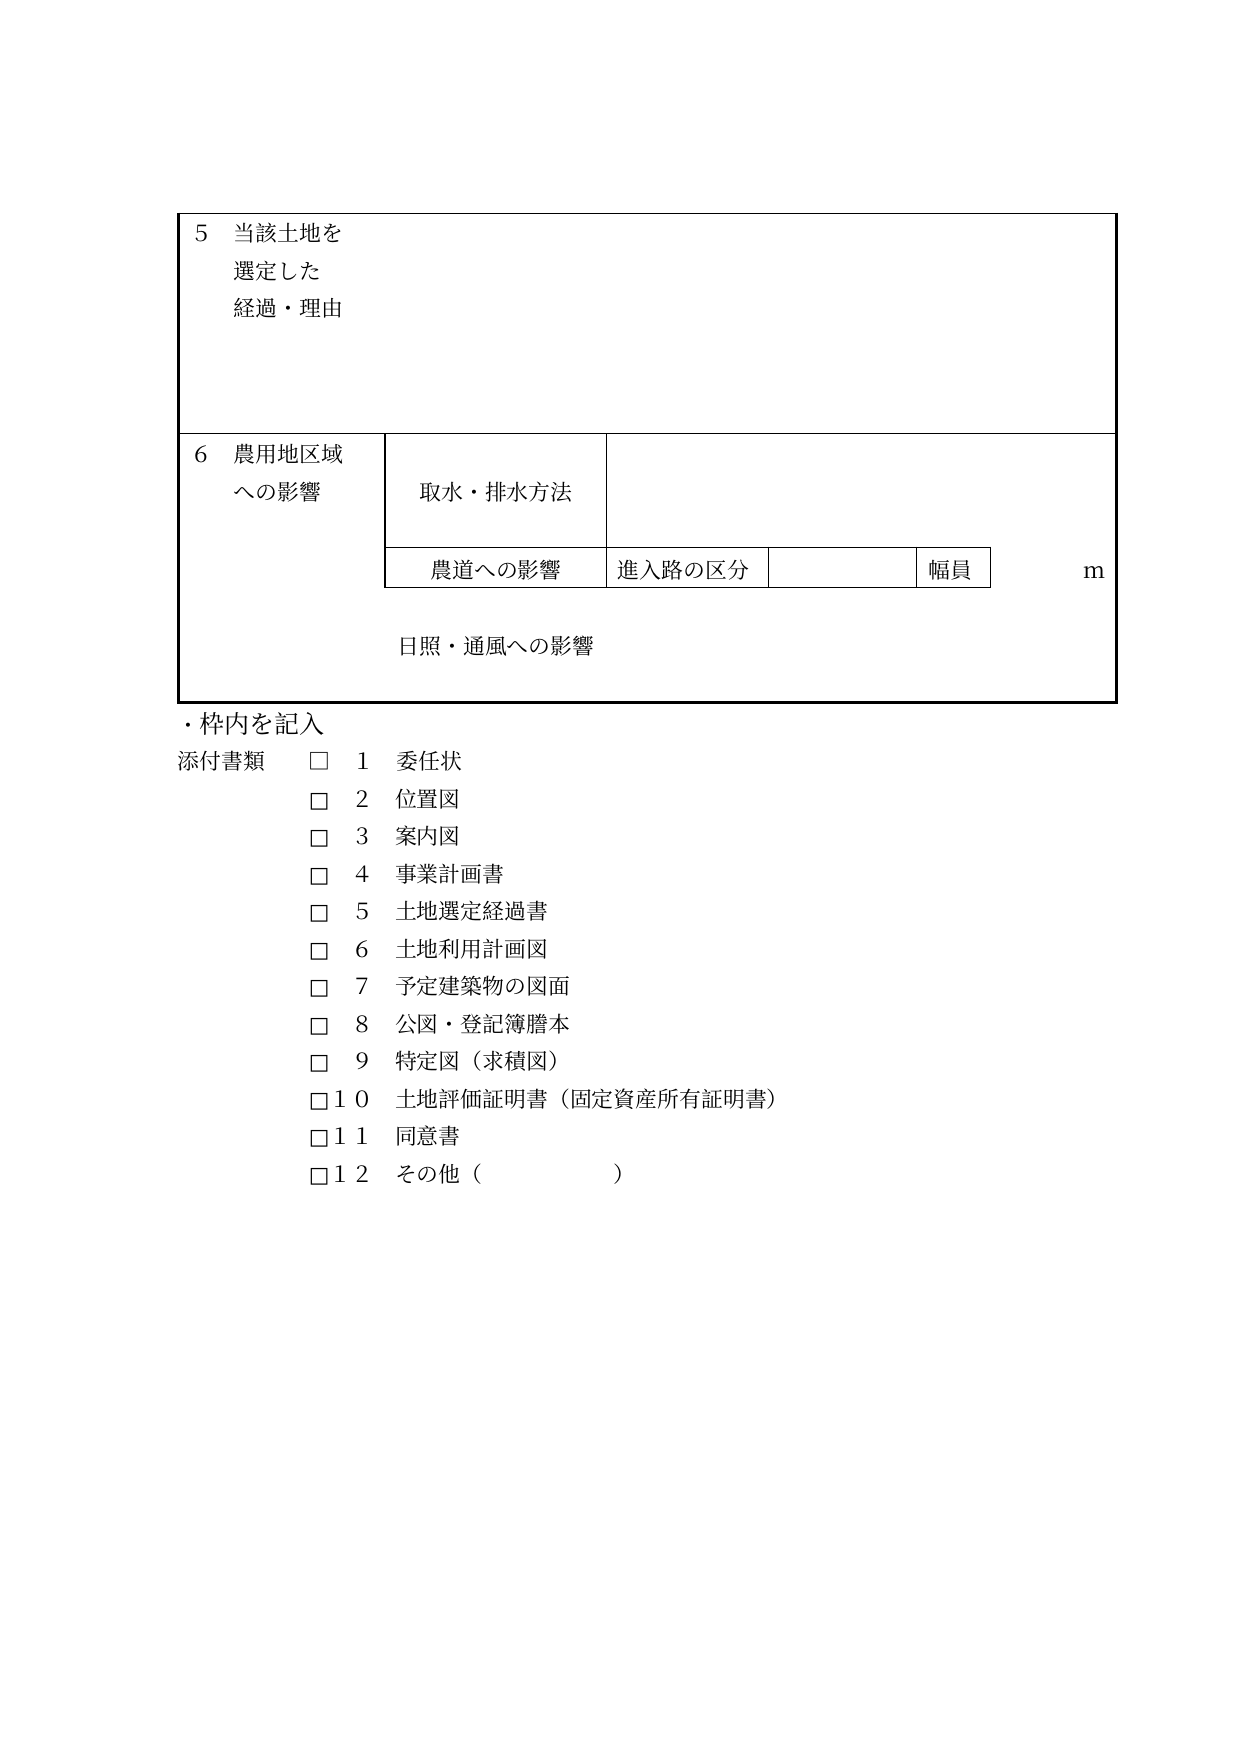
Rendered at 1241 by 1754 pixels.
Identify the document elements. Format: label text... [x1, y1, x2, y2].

text □ ５ 土地選定経過書 [287, 891, 1063, 929]
text □１０ 土地評価証明書（固定資産所有証明書） [287, 1079, 1063, 1116]
table_cell 日照・通風への影響 [385, 588, 606, 701]
text □ ９ 特定図（求積図） [287, 1041, 1063, 1079]
text □ ８ 公図・登記簿謄本 [287, 1004, 1063, 1041]
table_cell ６ 農用地区域 への影響 [180, 434, 385, 701]
table_cell 進入路の区分 [607, 548, 768, 587]
text ・枠内を記入 [177, 704, 1063, 741]
table_cell [769, 548, 916, 587]
text □ ３ 案内図 [177, 816, 1063, 854]
text 添付書類 □ １ 委任状 [177, 741, 1063, 779]
table_cell [606, 587, 1115, 701]
table_cell 農道への影響 [386, 548, 606, 587]
text □ ７ 予定建築物の図面 [287, 966, 1063, 1004]
table_cell [607, 434, 1115, 547]
table_cell ｍ [991, 547, 1115, 587]
table_cell ５ 当該土地を 選定した 経過・理由 [180, 214, 385, 433]
table_cell [385, 214, 1115, 433]
text □ ４ 事業計画書 [287, 854, 1063, 891]
text □１２ その他（ ） [287, 1154, 1063, 1191]
text □１１ 同意書 [287, 1116, 1063, 1154]
table_cell 取水・排水方法 [386, 434, 606, 547]
table_cell 幅員 [917, 548, 990, 587]
text □ ２ 位置図 [177, 779, 1063, 816]
text □ ６ 土地利用計画図 [287, 929, 1063, 966]
